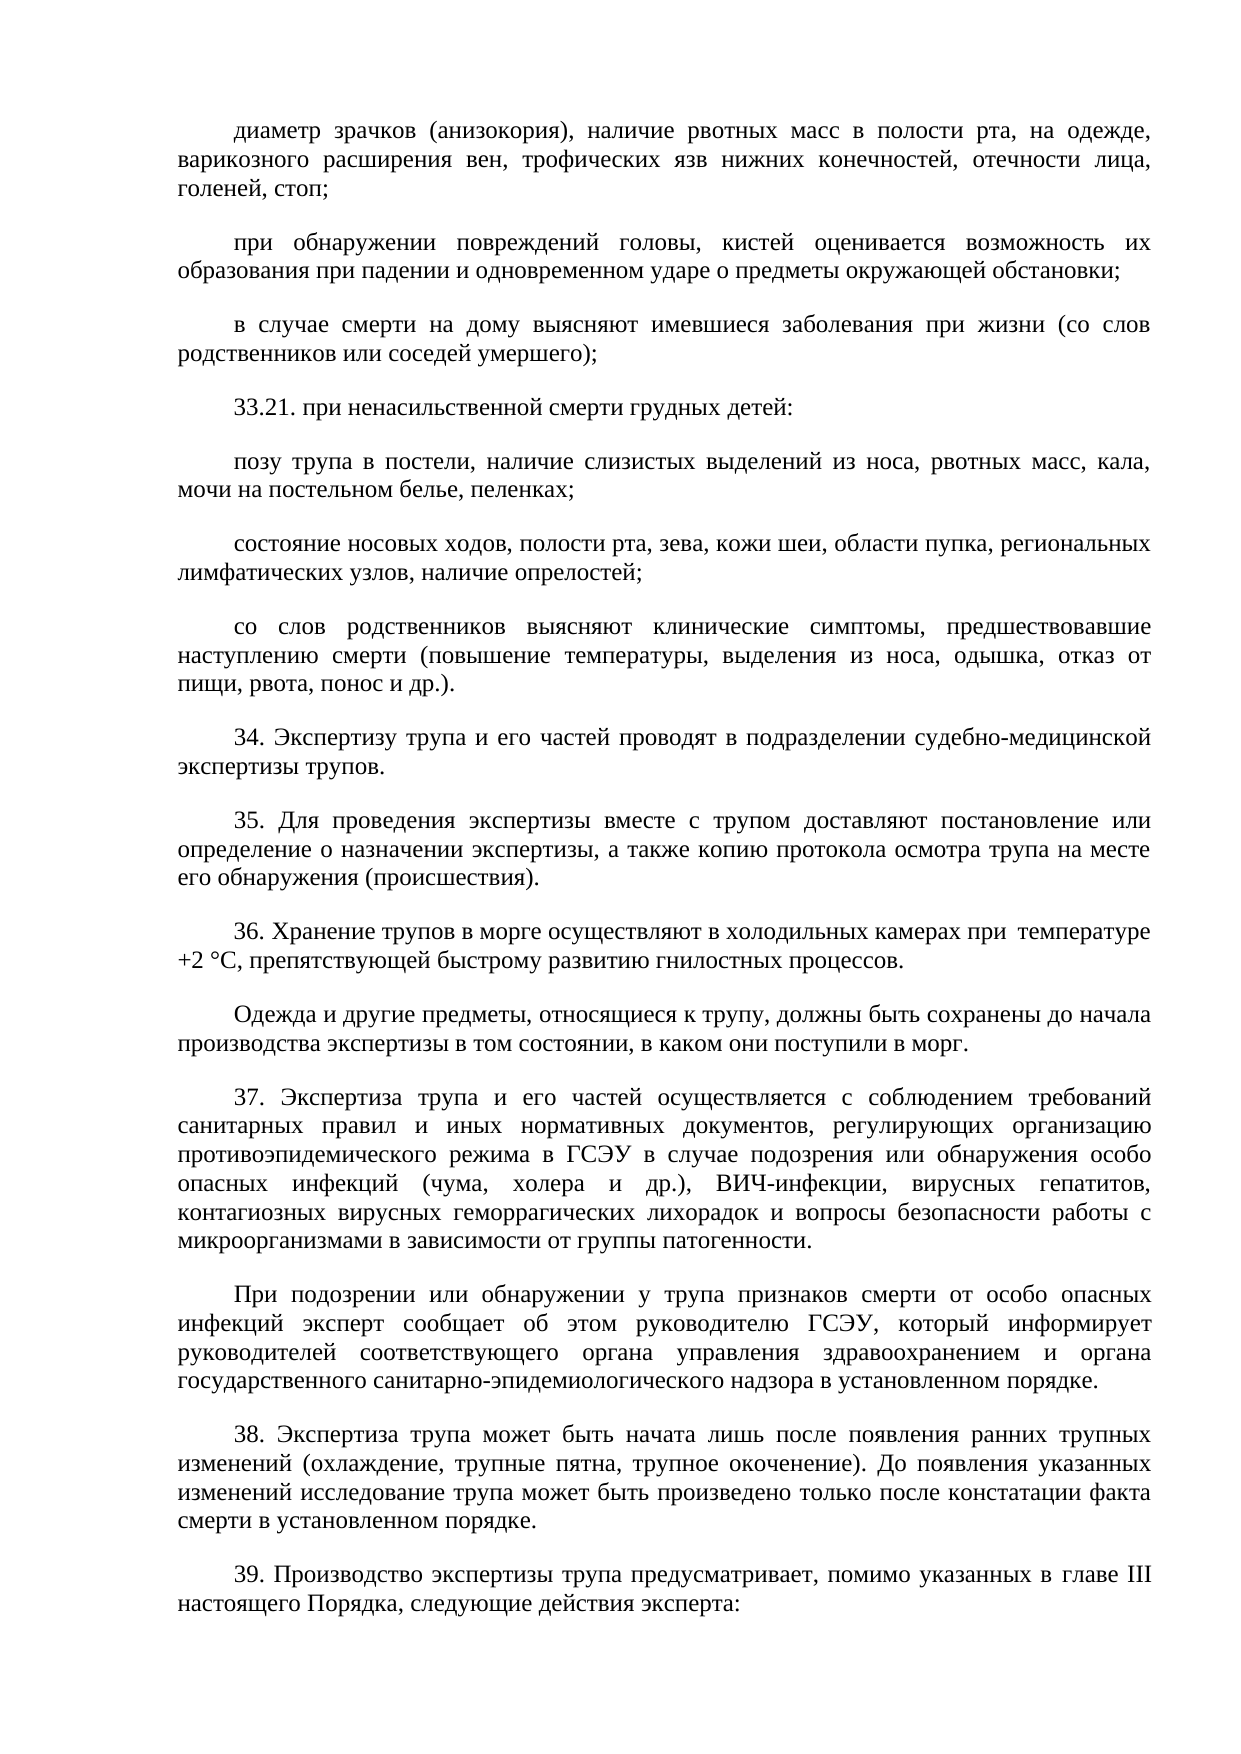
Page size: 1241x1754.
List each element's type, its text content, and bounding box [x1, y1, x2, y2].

list Экспертиза трупа и его частей осуществляется с соблюдением требований санитарных правил и иных нормативных документов, регулирующих организацию противоэпидемического режима в ГСЭУ в случае подозрения или обнаружения особо опасных инфекций (чума, холера и др.), ВИЧ-инфекции, вирусных гепатитов, контагиозных вирусных геморрагических лихорадок и вопросы безопасности работы с микроорганизмами в зависимости от группы патогенности. [177, 1082, 1152, 1254]
text Одежда и другие предметы, относящиеся к трупу, должны быть сохранены до начала производства экспертизы в том состоянии, в каком они поступили в морг. [177, 999, 1152, 1057]
text состояние носовых ходов, полости рта, зева, кожи шеи, области пупка, региональных лимфатических узлов, наличие опрелостей; [177, 528, 1152, 586]
text со слов родственников выясняют клинические симптомы, предшествовавшие наступлению смерти (повышение температуры, выделения из носа, одышка, отказ от пищи, рвота, понос и др.). [177, 611, 1152, 697]
text При подозрении или обнаружении у трупа признаков смерти от особо опасных инфекций эксперт сообщает об этом руководителю ГСЭУ, который информирует руководителей соответствующего органа управления здравоохранением и органа государственного санитарно-эпидемиологического надзора в установленном порядке. [177, 1279, 1152, 1394]
text при обнаружении повреждений головы, кистей оценивается возможность их образования при падении и одновременном ударе о предметы окружающей обстановки; [177, 227, 1152, 284]
list Экспертиза трупа может быть начата лишь после появления ранних трупных изменений (охлаждение, трупные пятна, трупное окоченение). До появления указанных изменений исследование трупа может быть произведено только после констатации факта смерти в установленном порядке. [177, 1419, 1152, 1534]
text позу трупа в постели, наличие слизистых выделений из носа, рвотных масс, кала, мочи на постельном белье, пеленках; [177, 446, 1152, 503]
text +2 °C, препятствующей быстрому развитию гнилостных процессов. [177, 945, 1165, 974]
list Хранение трупов в морге осуществляют в холодильных камерах при температуре [233, 916, 1165, 945]
text диаметр зрачков (анизокория), наличие рвотных масс в полости рта, на одежде, варикозного расширения вен, трофических язв нижних конечностей, отечности лица, голеней, стоп; [177, 115, 1152, 202]
text в случае смерти на дому выясняют имевшиеся заболевания при жизни (со слов родственников или соседей умершего); [177, 309, 1152, 367]
list Производство экспертизы трупа предусматривает, помимо указанных в главе III настоящего Порядка, следующие действия эксперта: [177, 1559, 1152, 1617]
list Для проведения экспертизы вместе с трупом доставляют постановление или определение о назначении экспертизы, а также копию протокола осмотра трупа на месте его обнаружения (происшествия). [177, 805, 1152, 891]
list при ненасильственной смерти грудных детей: [233, 392, 1165, 421]
list Экспертизу трупа и его частей проводят в подразделении судебно-медицинской экспертизы трупов. [177, 722, 1152, 780]
